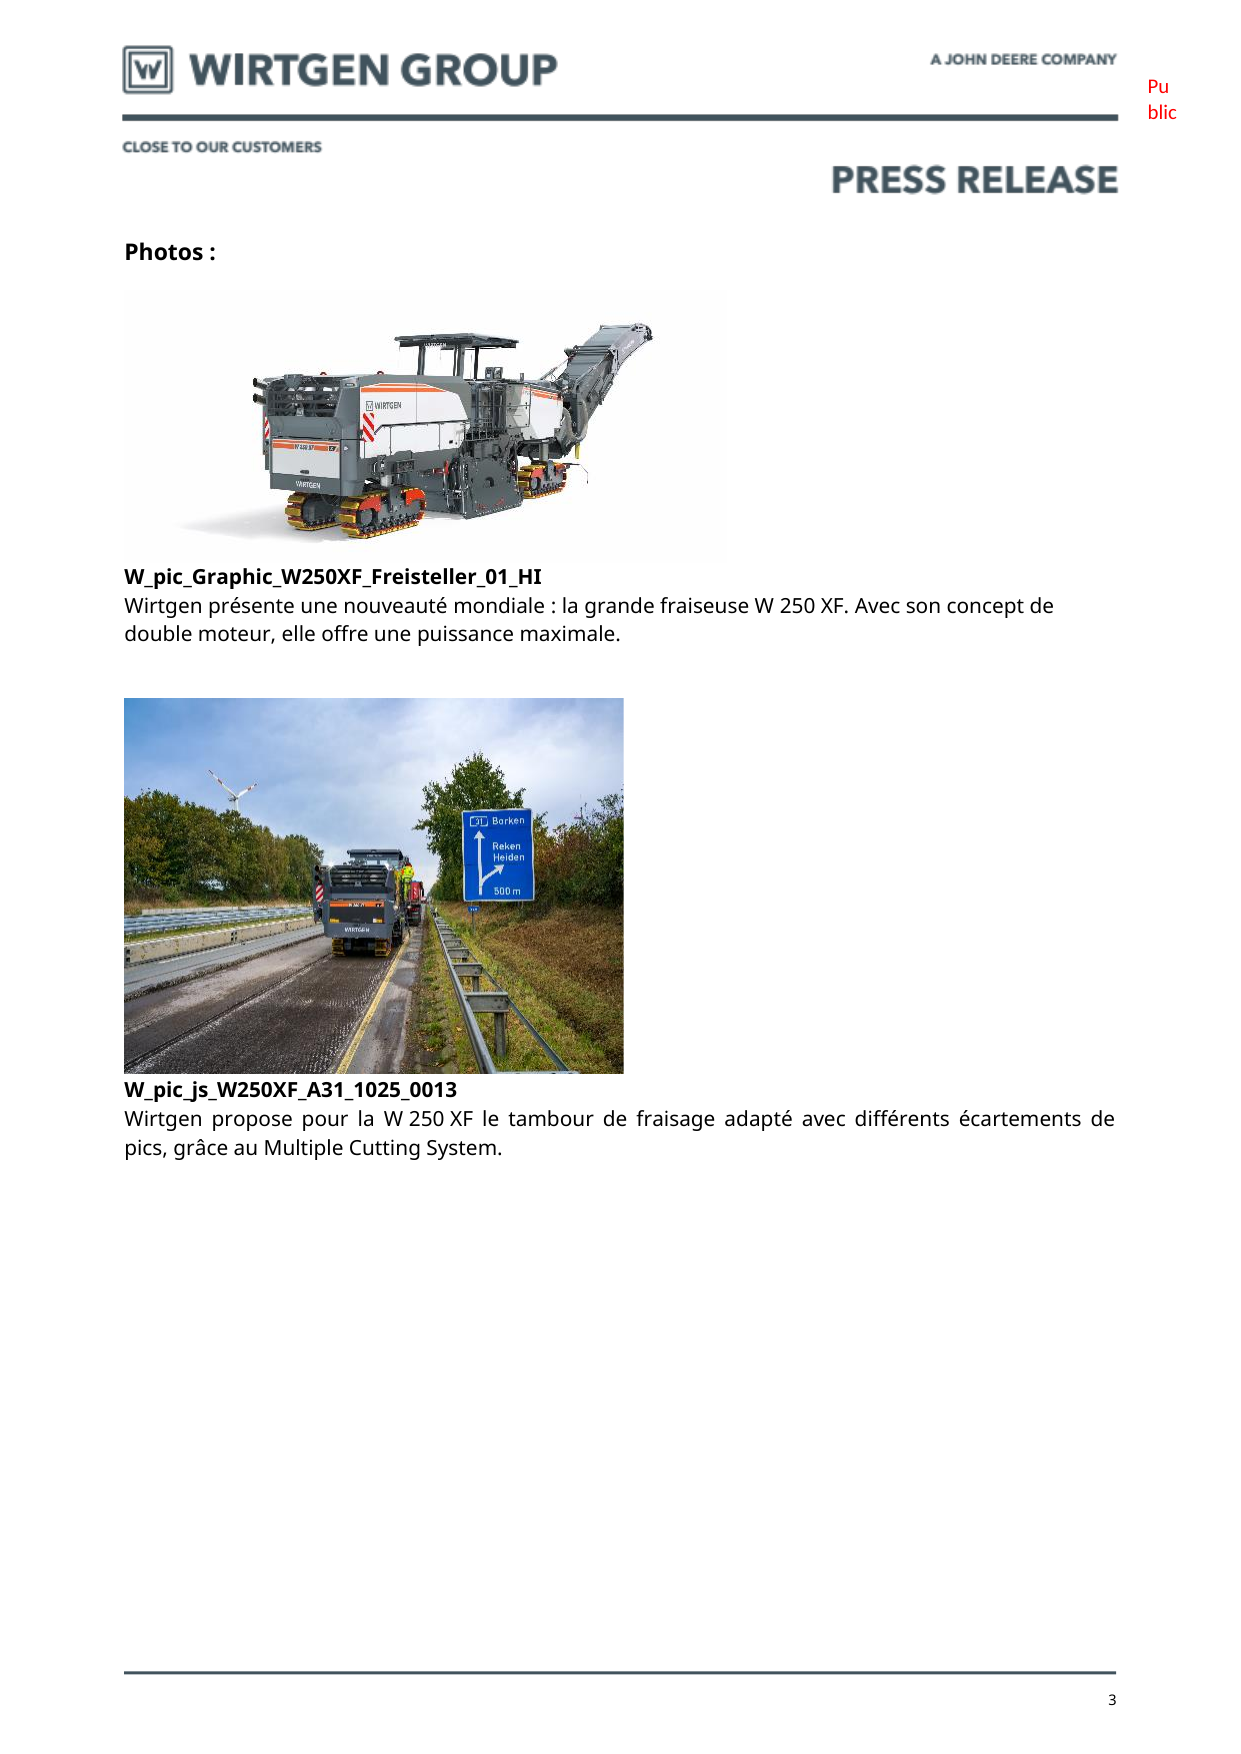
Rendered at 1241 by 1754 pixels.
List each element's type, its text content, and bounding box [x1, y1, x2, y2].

text Photos : [124, 236, 1116, 267]
picture [124, 698, 624, 1074]
picture [124, 290, 727, 563]
